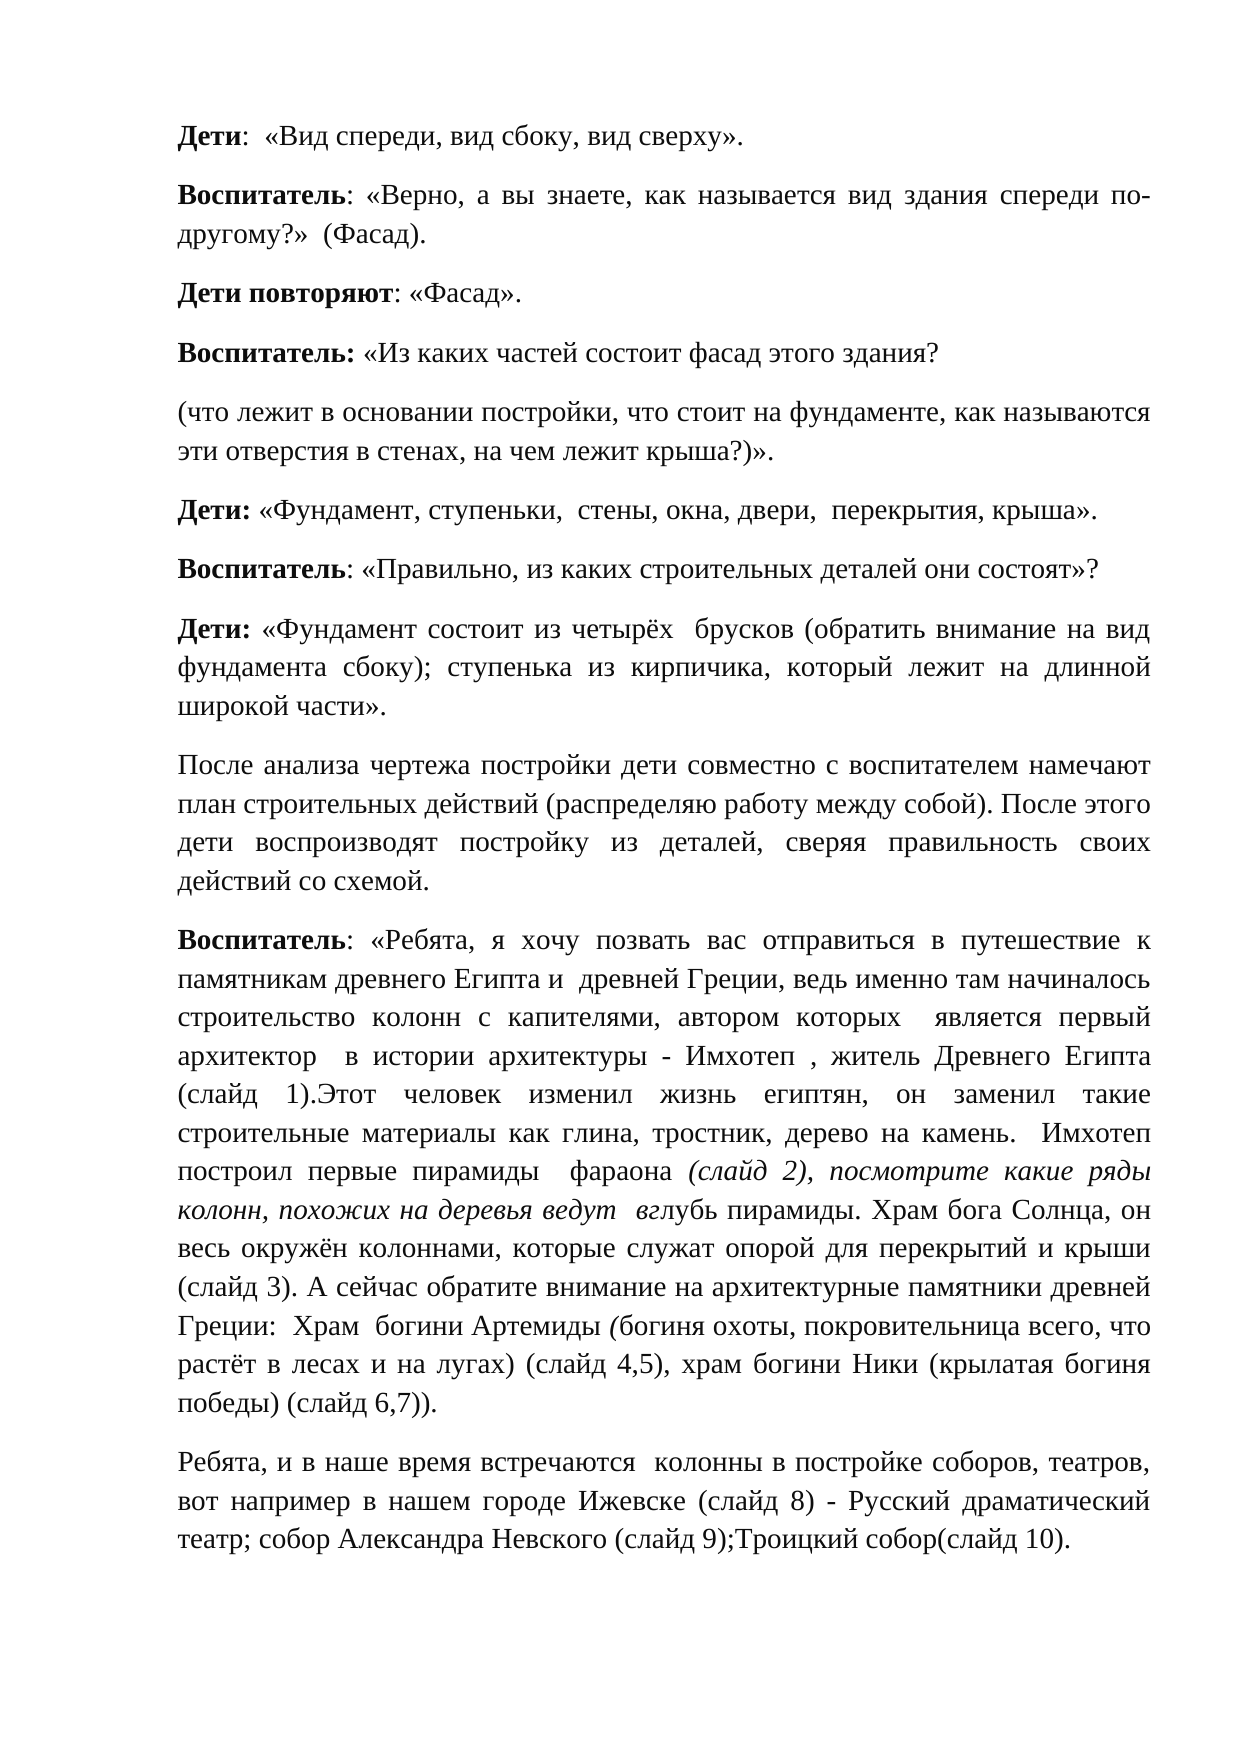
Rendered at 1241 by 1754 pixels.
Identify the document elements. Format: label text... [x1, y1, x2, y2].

text Дети повторяют: «Фасад». [177, 275, 1152, 309]
text Дети: «Фундамент, ступеньки, стены, окна, двери, перекрытия, крыша». [177, 492, 1152, 526]
text Воспитатель: «Из каких частей состоит фасад этого здания? [177, 335, 1152, 368]
text Дети: «Вид спереди, вид сбоку, вид сверху». [177, 118, 1152, 152]
text Воспитатель: «Ребята, я хочу позвать вас отправиться в путешествие к памятникам древнего Египта и древней Греции, ведь именно там начиналось строительство колонн с капителями, автором которых является первый архитектор в истории архитектуры - Имхотеп , житель Древнего Египта (слайд 1).Этот человек изменил жизнь египтян, он заменил такие строительные материалы как глина, тростник, дерево на камень. Имхотеп построил первые пирамиды фараона (слайд 2), посмотрите какие ряды колонн, похожих на деревья ведут вглубь пирамиды. Храм бога Солнца, он весь окружён колоннами, которые служат опорой для перекрытий и крыши (слайд 3). А сейчас обратите внимание на архитектурные памятники древней Греции: Храм богини Артемиды (богиня охоты, покровительница всего, что растёт в лесах и на лугах) (слайд 4,5), храм богини Ники (крылатая богиня победы) (слайд 6,7)). [177, 922, 1152, 1346]
text Дети: «Фундамент состоит из четырёх брусков (обратить внимание на вид фундамента сбоку); ступенька из кирпичика, который лежит на длинной широкой части». [177, 611, 1152, 721]
text Воспитатель: «Правильно, из каких строительных деталей они состоят»? [177, 551, 1152, 585]
text После анализа чертежа постройки дети совместно с воспитателем намечают план строительных действий (распределяю работу между собой). После этого дети воспроизводят постройку из деталей, сверяя правильность своих действий со схемой. [177, 747, 1152, 896]
text (что лежит в основании постройки, что стоит на фундаменте, как называются эти отверстия в стенах, на чем лежит крыша?)». [177, 394, 1152, 466]
text Воспитатель: «Верно, а вы знаете, как называется вид здания спереди по- другому?» (Фасад). [177, 177, 1152, 249]
text Ребята, и в наше время встречаются колонны в постройке соборов, театров, вот например в нашем городе Ижевске (слайд 8) - Русский драматический театр; собор Александра Невского (слайд 9);Троицкий собор(слайд 10). [177, 1516, 1152, 1555]
